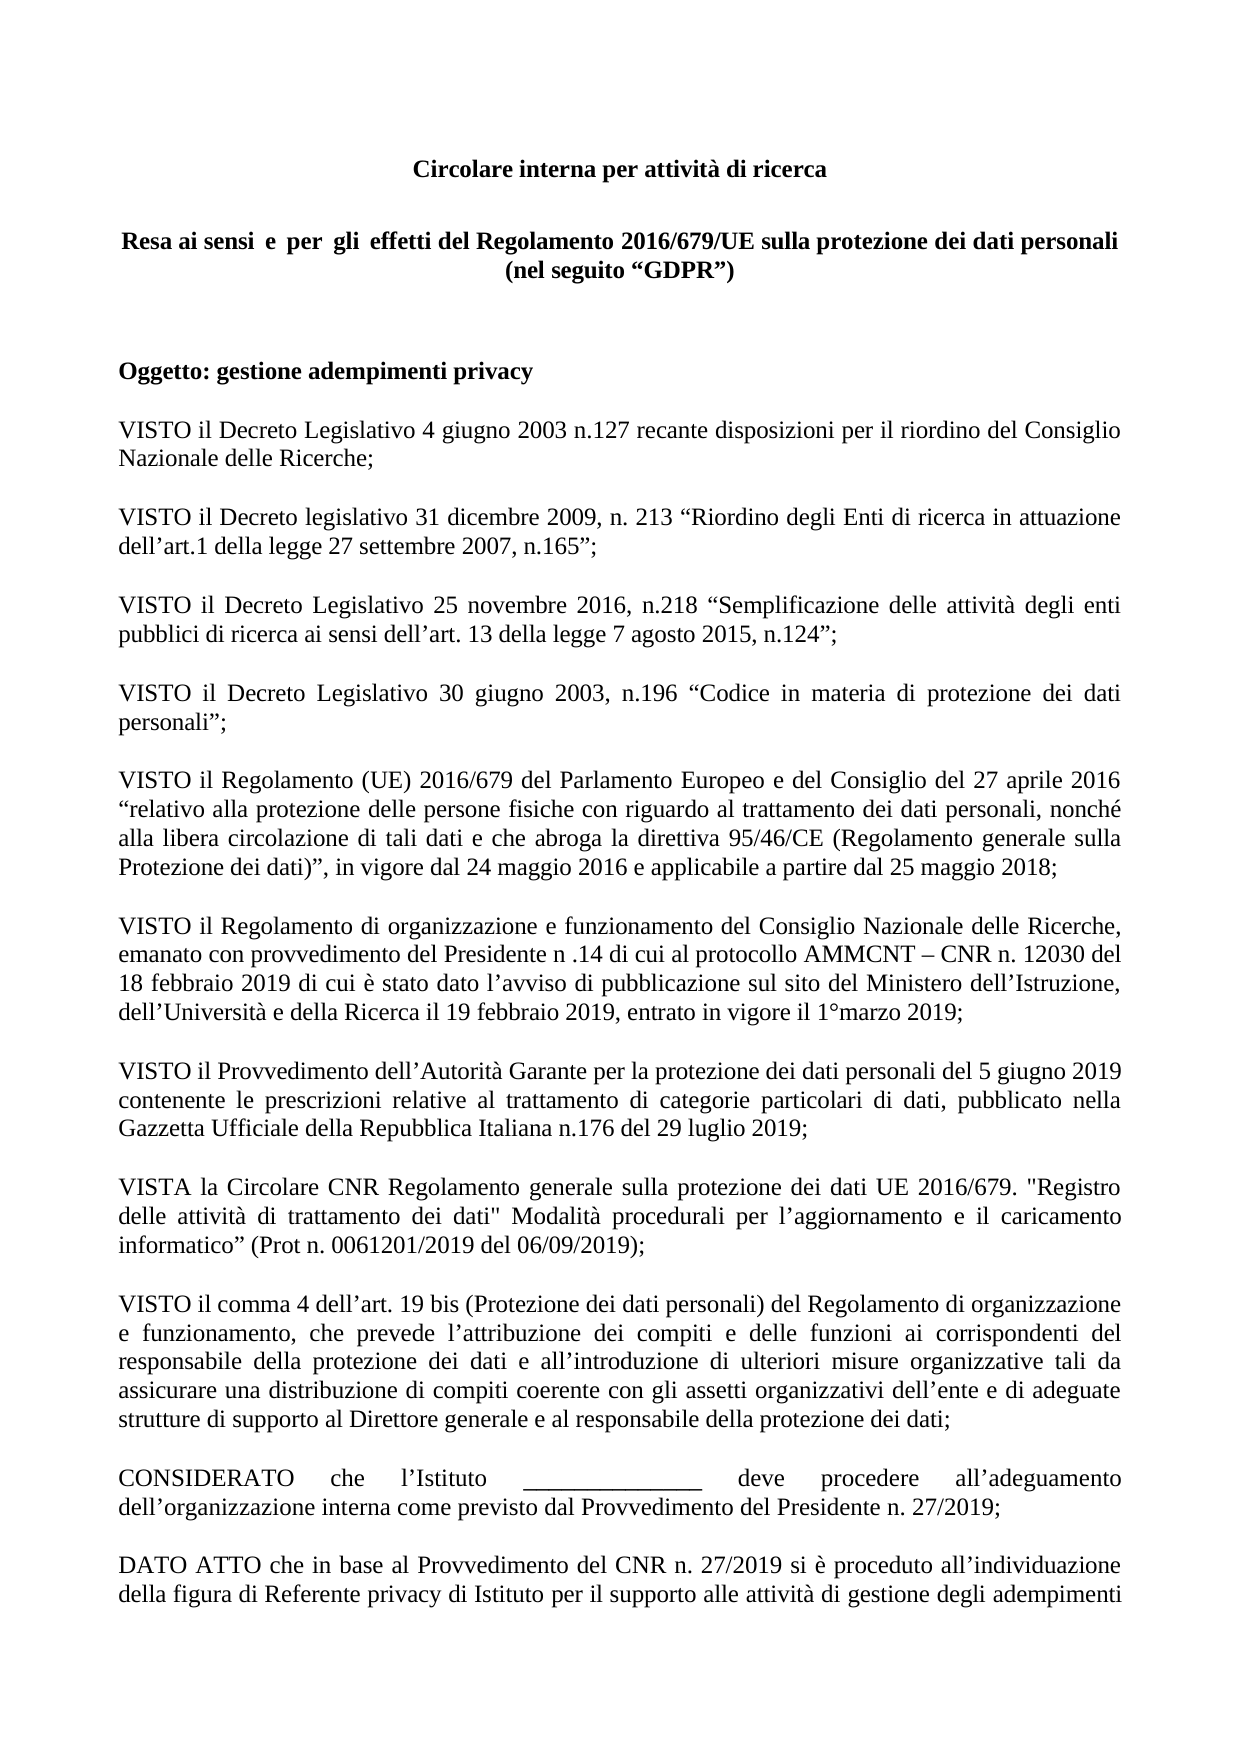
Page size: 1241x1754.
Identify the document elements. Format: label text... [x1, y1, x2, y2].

text CONSIDERATO che l’Istituto ______________ deve procedere all’adeguamento dell’organizzazione interna come previsto dal Provvedimento del Presidente n. 27/2019; [118, 1463, 1122, 1520]
text VISTO il Decreto Legislativo 30 giugno 2003, n.196 “Codice in materia di protezione dei dati personali”; [118, 678, 1122, 735]
text VISTO il Regolamento di organizzazione e funzionamento del Consiglio Nazionale delle Ricerche, emanato con provvedimento del Presidente n .14 di cui al protocollo AMMCNT – CNR n. 12030 del 18 febbraio 2019 di cui è stato dato l’avviso di pubblicazione sul sito del Ministero dell’Istruzione, dell’Università e della Ricerca il 19 febbraio 2019, entrato in vigore il 1°marzo 2019; [118, 911, 1122, 1026]
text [118, 1551, 1122, 1608]
text Circolare interna per attività di ricerca [118, 154, 1121, 183]
text VISTO il Decreto Legislativo 25 novembre 2016, n.218 “Semplificazione delle attività degli enti pubblici di ricerca ai sensi dell’art. 13 della legge 7 agosto 2015, n.124”; [118, 590, 1122, 648]
text VISTO il Decreto Legislativo 4 giugno 2003 n.127 recante disposizioni per il riordino del Consiglio Nazionale delle Ricerche; [118, 415, 1122, 472]
text Oggetto: gestione adempimenti privacy [118, 356, 1122, 384]
text Resa ai sensi e per gli effetti del Regolamento 2016/679/UE sulla protezione dei dati personali (nel seguito “GDPR”) [118, 226, 1121, 283]
text VISTO il Decreto legislativo 31 dicembre 2009, n. 213 “Riordino degli Enti di ricerca in attuazione dell’art.1 della legge 27 settembre 2007, n.165”; [118, 502, 1122, 560]
text VISTO il Provvedimento dell’Autorità Garante per la protezione dei dati personali del 5 giugno 2019 contenente le prescrizioni relative al trattamento di categorie particolari di dati, pubblicato nella Gazzetta Ufficiale della Repubblica Italiana n.176 del 29 luglio 2019; [118, 1056, 1122, 1142]
text VISTO il comma 4 dell’art. 19 bis (Protezione dei dati personali) del Regolamento di organizzazione e funzionamento, che prevede l’attribuzione dei compiti e delle funzioni ai corrispondenti del responsabile della protezione dei dati e all’introduzione di ulteriori misure organizzative tali da assicurare una distribuzione di compiti coerente con gli assetti organizzativi dell’ente e di adeguate strutture di supporto al Direttore generale e al responsabile della protezione dei dati; [118, 1289, 1122, 1433]
text VISTA la Circolare CNR Regolamento generale sulla protezione dei dati UE 2016/679. "Registro delle attività di trattamento dei dati" Modalità procedurali per l’aggiornamento e il caricamento informatico” (Prot n. 0061201/2019 del 06/09/2019); [118, 1172, 1122, 1259]
text VISTO il Regolamento (UE) 2016/679 del Parlamento Europeo e del Consiglio del 27 aprile 2016 “relativo alla protezione delle persone fisiche con riguardo al trattamento dei dati personali, nonché alla libera circolazione di tali dati e che abroga la direttiva 95/46/CE (Regolamento generale sulla Protezione dei dati)”, in vigore dal 24 maggio 2016 e applicabile a partire dal 25 maggio 2018; [118, 766, 1122, 881]
